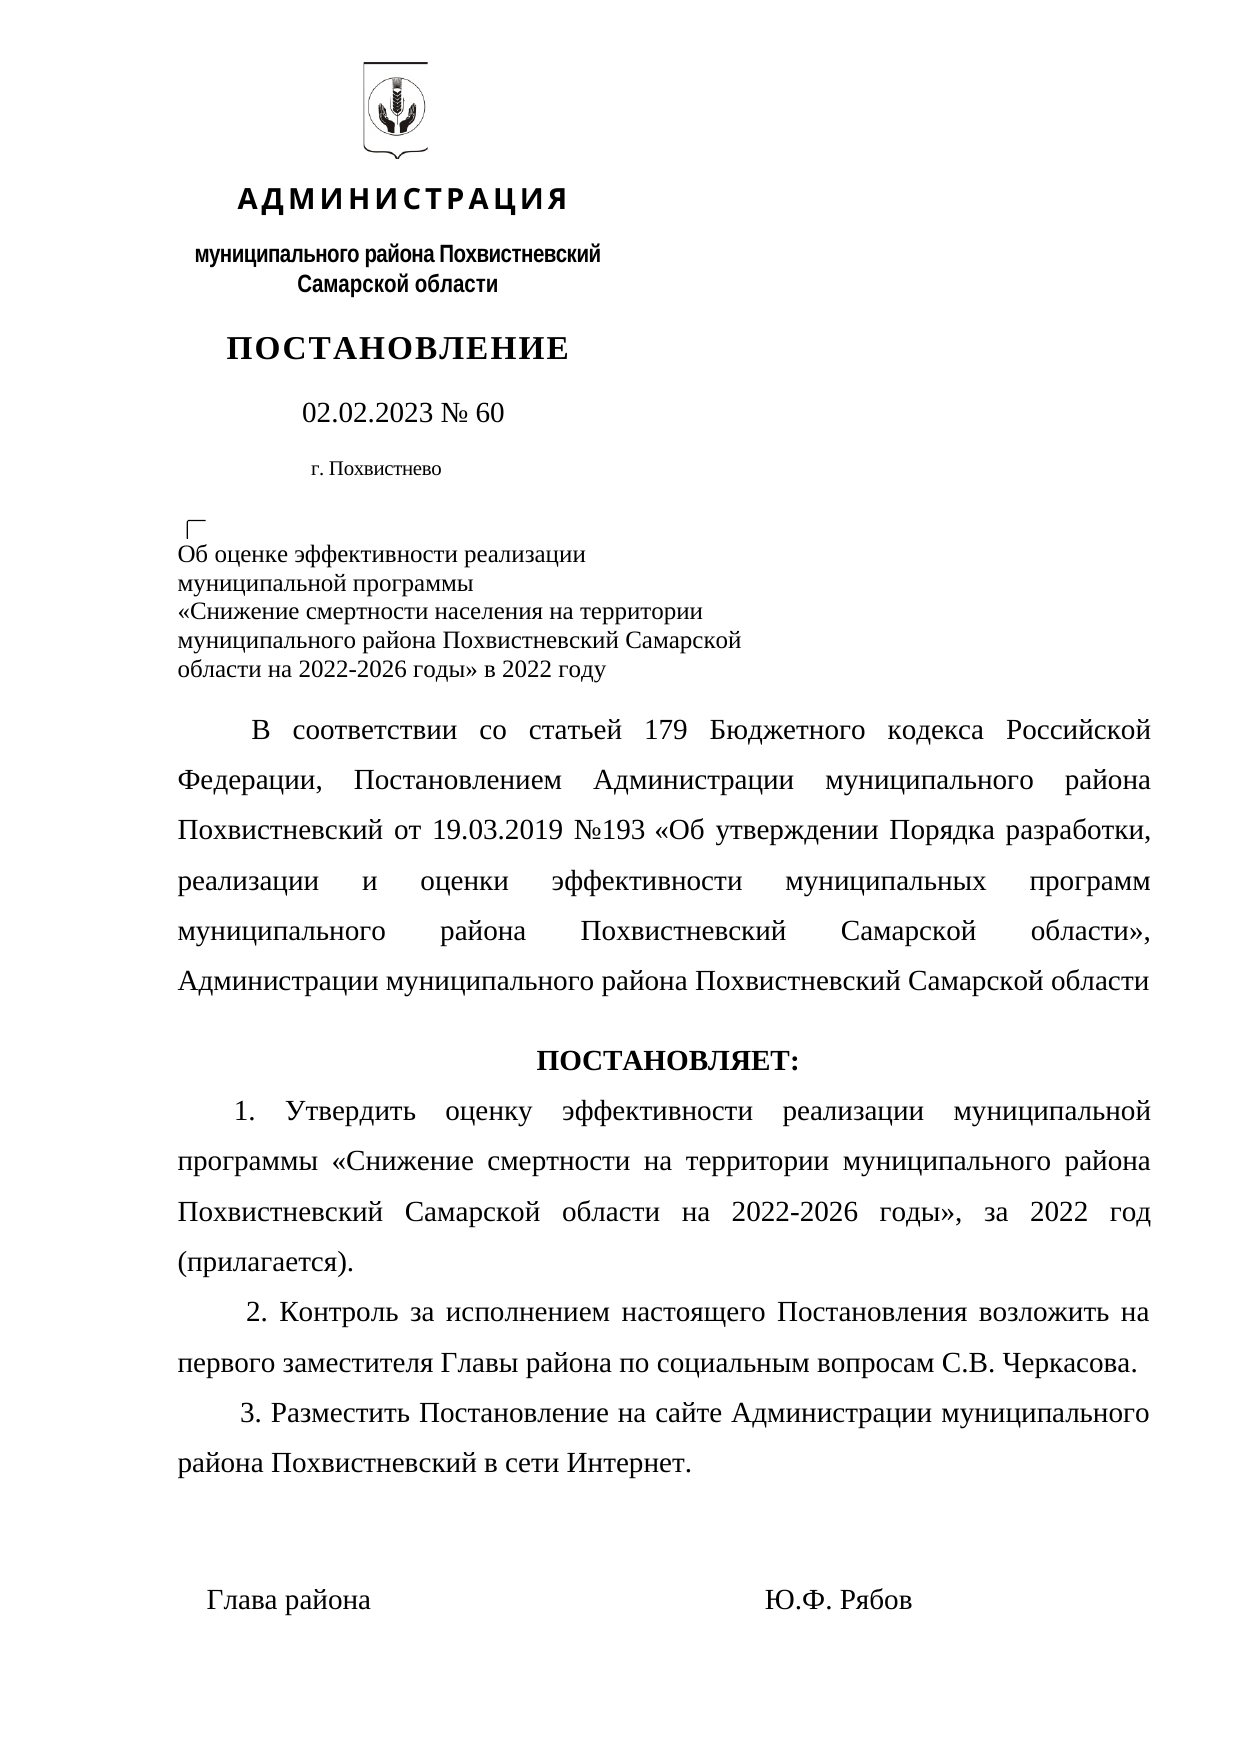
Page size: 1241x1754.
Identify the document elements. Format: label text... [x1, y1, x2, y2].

text муниципальной программы [177, 568, 1152, 596]
text 1. Утвердить оценку эффективности реализации муниципальной программы «Снижение смертности на территории муниципального района Похвистневский Самарской области на 2022-2026 годы», за 2022 год (прилагается). [177, 1093, 1152, 1278]
text В соответствии со статьей 179 Бюджетного кодекса Российской Федерации, Постановлением Администрации муниципального района Похвистневский от 19.03.2019 №193 «Об утверждении Порядка разработки, реализации и оценки эффективности муниципальных программ муниципального района Похвистневский Самарской области», Администрации муниципального района Похвистневский Самарской области [177, 712, 1152, 997]
text 3. Разместить Постановление на сайте Администрации муниципального района Похвистневский в сети Интернет. [177, 1395, 1152, 1479]
table_header АДМИНИСТРАЦИЯ муниципального района Похвистневский Самарской области ПОСТАНОВЛЕНИЕ 02.02.2023 № 60 г. Похвистнево [163, 59, 633, 539]
text области на 2022-2026 годы» в 2022 году [177, 654, 1152, 683]
text муниципального района Похвистневский Самарской [177, 625, 1152, 654]
text Об оценке эффективности реализации [177, 539, 1152, 568]
text «Снижение смертности населения на территории [177, 596, 1152, 625]
text ПОСТАНОВЛЯЕТ: [177, 1043, 1152, 1076]
text 2. Контроль за исполнением настоящего Постановления возложить на первого заместителя Главы района по социальным вопросам С.В. Черкасова. [177, 1294, 1152, 1378]
picture [362, 62, 428, 157]
text Глава района Ю.Ф. Рябов [177, 1582, 1152, 1616]
